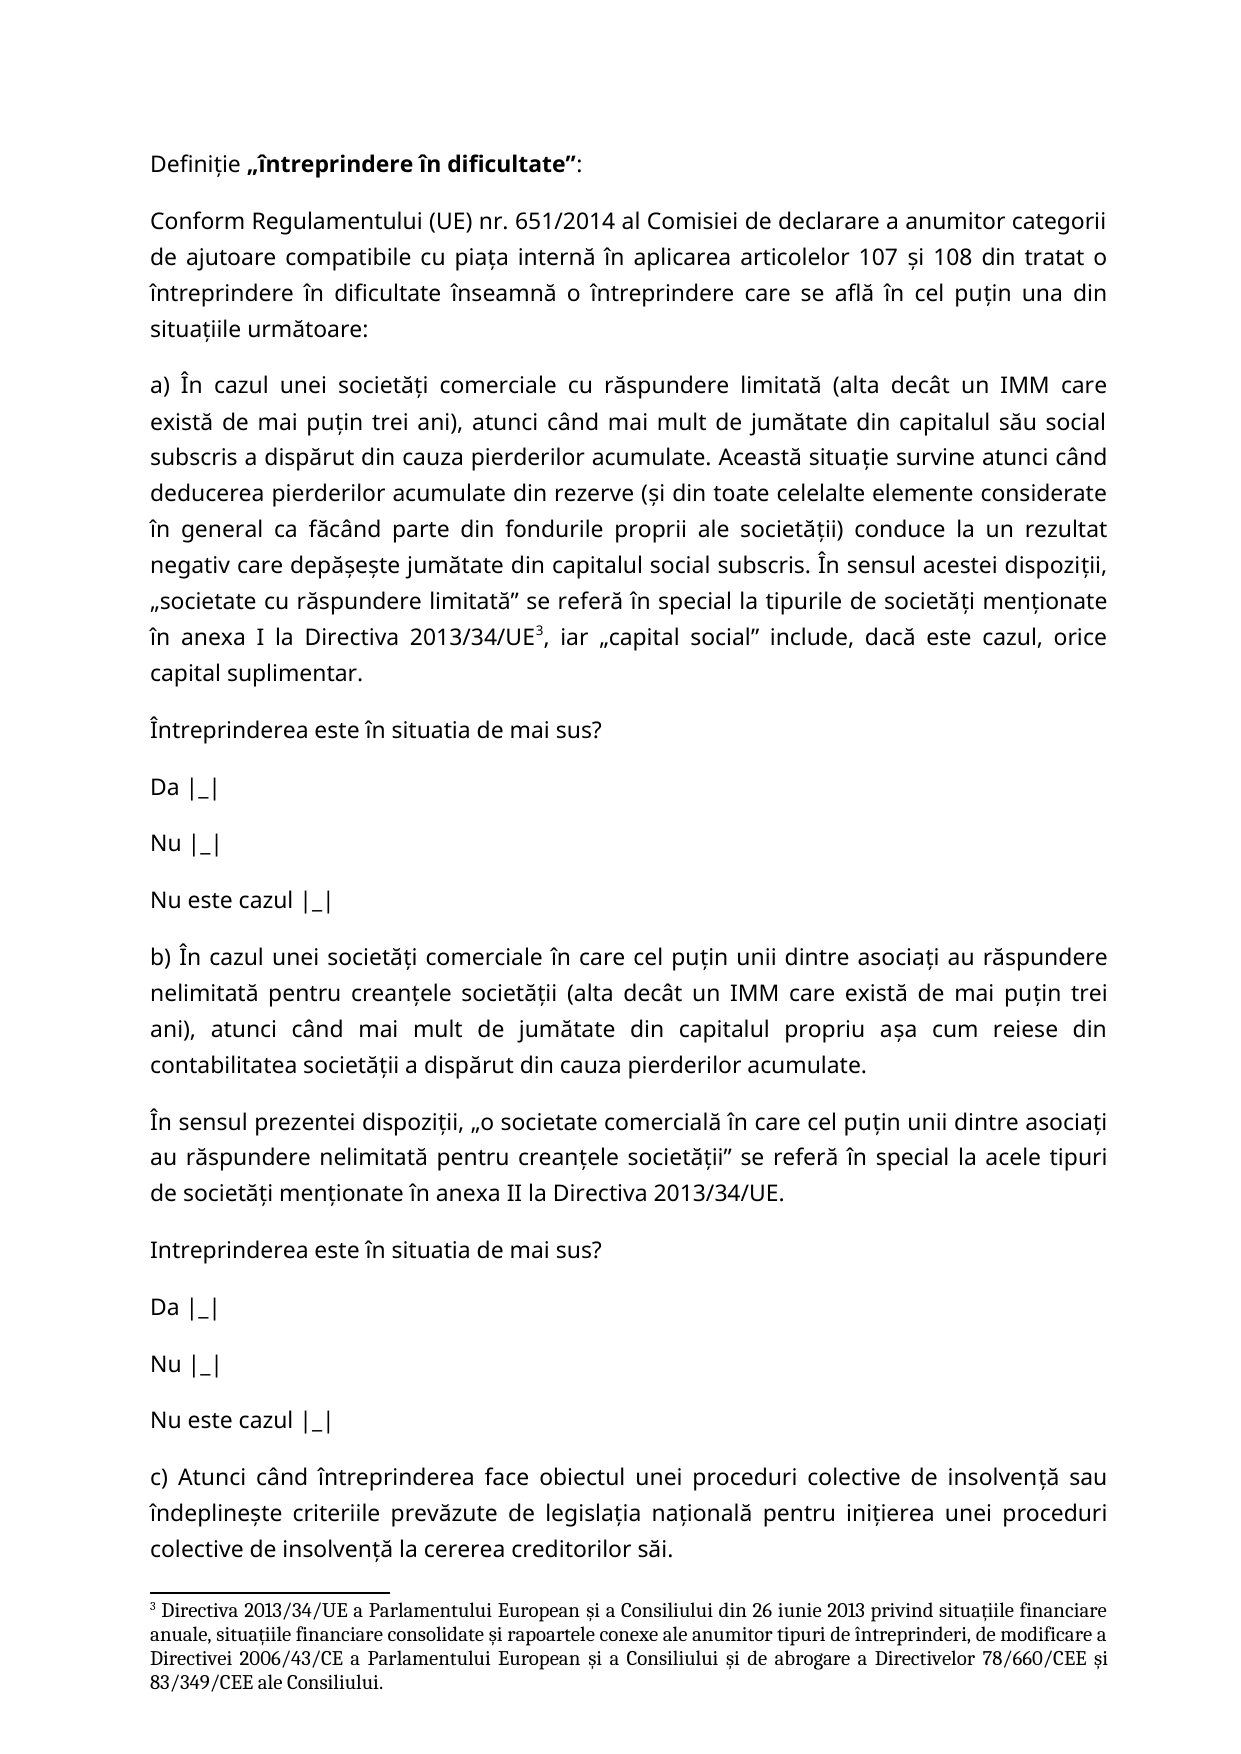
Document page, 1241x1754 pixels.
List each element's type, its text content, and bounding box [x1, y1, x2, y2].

text Da |_| [150, 1291, 1108, 1322]
text Definiție „întreprindere în dificultate”: [150, 148, 1108, 179]
text Nu este cazul |_| [150, 1404, 1108, 1436]
text Conform Regulamentului (UE) nr. 651/2014 al Comisiei de declarare a anumitor categorii de ajutoare compatibile cu piața internă în aplicarea articolelor 107 și 108 din tratat o întreprindere în dificultate înseamnă o întreprindere care se află în cel puțin una din situațiile următoare: [150, 205, 1108, 344]
text În sensul prezentei dispoziții, „o societate comercială în care cel puțin unii dintre asociați au răspundere nelimitată pentru creanțele societății” se referă în special la acele tipuri de societăți menționate în anexa II la Directiva 2013/34/UE. [150, 1105, 1108, 1208]
text Da |_| [150, 771, 1108, 802]
text Nu |_| [150, 827, 1108, 858]
text Nu |_| [150, 1348, 1108, 1379]
text a) În cazul unei societăți comerciale cu răspundere limitată (alta decât un IMM care există de mai puțin trei ani), atunci când mai mult de jumătate din capitalul său social subscris a dispărut din cauza pierderilor acumulate. Această situație survine atunci când deducerea pierderilor acumulate din rezerve (și din toate celelalte elemente considerate în general ca făcând parte din fondurile proprii ale societății) conduce la un rezultat negativ care depășește jumătate din capitalul social subscris. În sensul acestei dispoziții, „societate cu răspundere limitată” se referă în special la tipurile de societăți menționate în anexa I la Directiva 2013/34/UE, iar „capital social” include, dacă este cazul, orice capital suplimentar. [150, 369, 1108, 688]
text Intreprinderea este în situatia de mai sus? [150, 1234, 1108, 1265]
text Întreprinderea este în situatia de mai sus? [150, 714, 1108, 745]
text Nu este cazul |_| [150, 884, 1108, 915]
text b) În cazul unei societăți comerciale în care cel puțin unii dintre asociați au răspundere nelimitată pentru creanțele societății (alta decât un IMM care există de mai puțin trei ani), atunci când mai mult de jumătate din capitalul propriu așa cum reiese din contabilitatea societății a dispărut din cauza pierderilor acumulate. [150, 941, 1108, 1080]
text c) Atunci când întreprinderea face obiectul unei proceduri colective de insolvență sau îndeplinește criteriile prevăzute de legislația națională pentru inițierea unei proceduri colective de insolvență la cererea creditorilor săi. [150, 1461, 1108, 1564]
